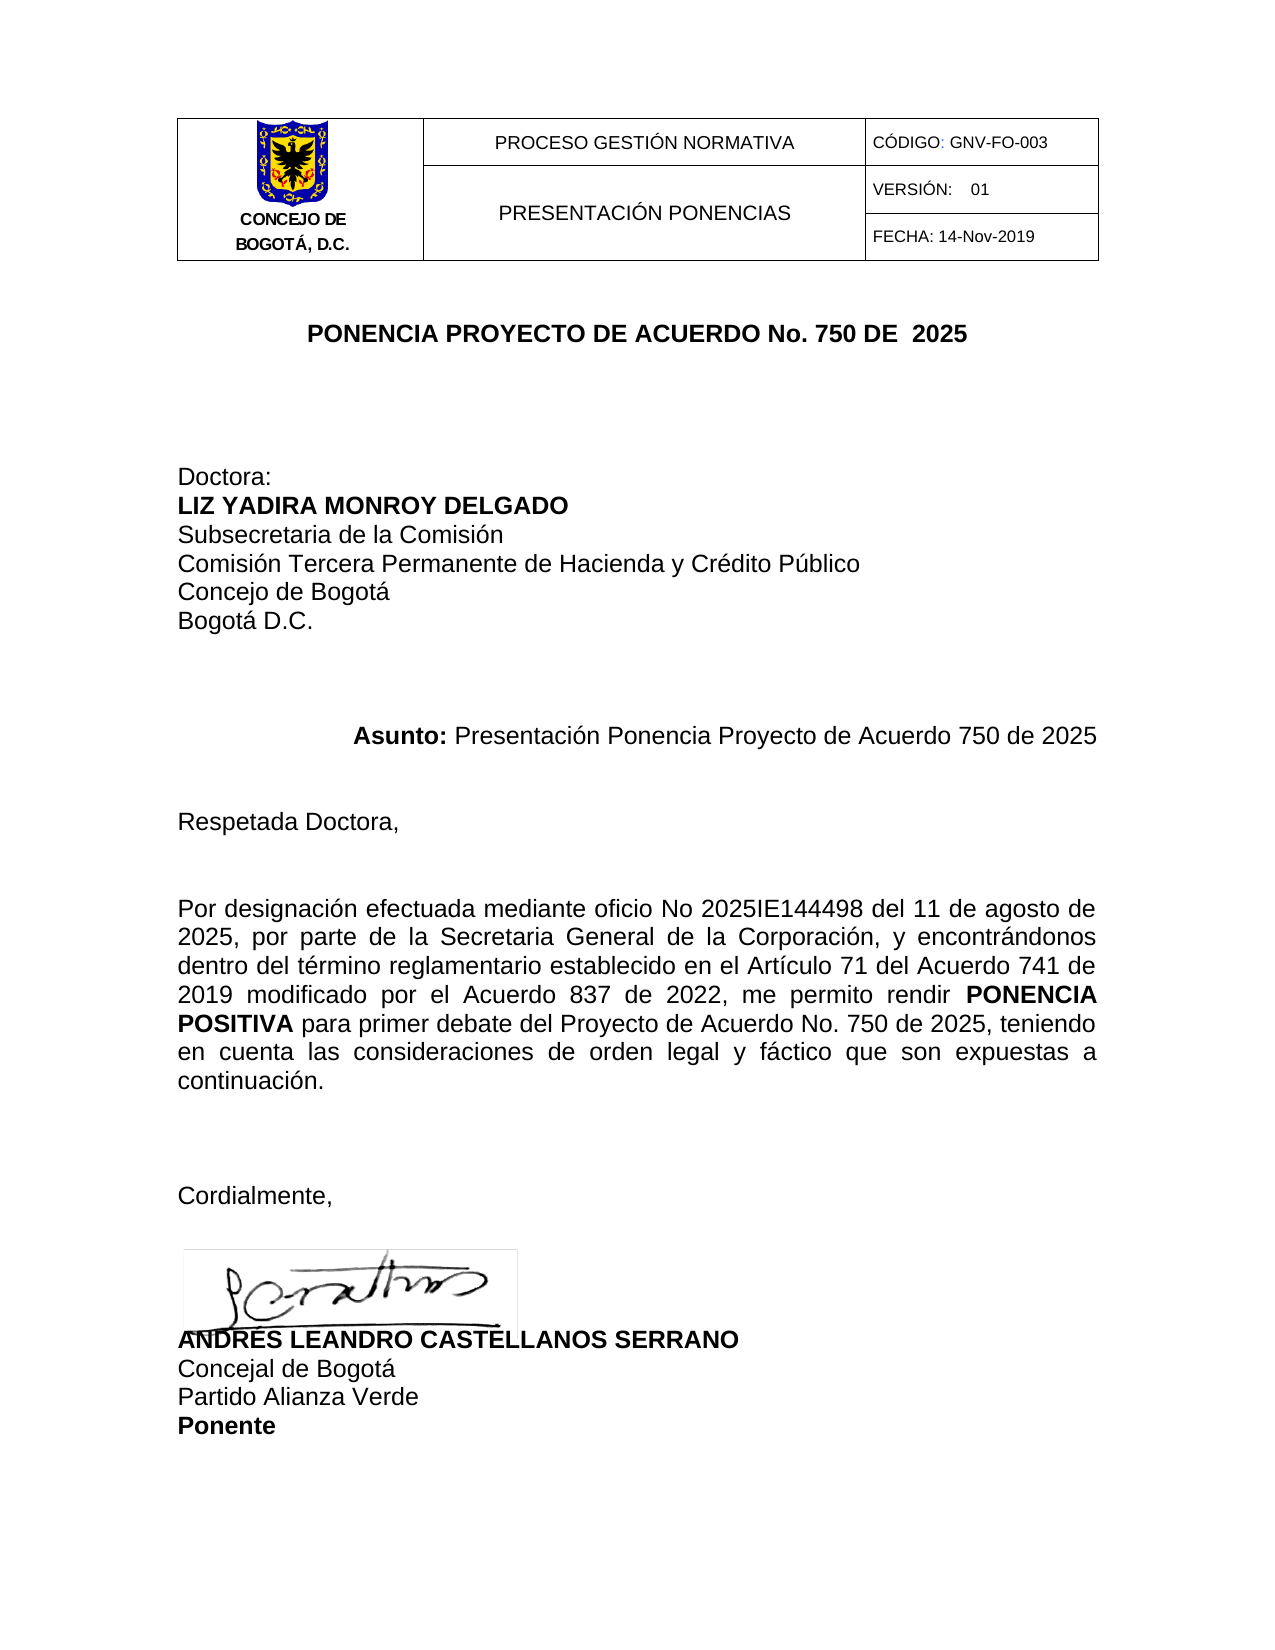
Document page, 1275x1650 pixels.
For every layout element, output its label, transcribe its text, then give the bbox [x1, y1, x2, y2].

text Comisión Tercera Permanente de Hacienda y Crédito Público [177, 548, 1098, 577]
text Ponente [177, 1411, 1098, 1440]
text Doctora: [177, 462, 1098, 491]
text Asunto: Presentación Ponencia Proyecto de Acuerdo 750 de 2025 [177, 721, 1098, 750]
text Bogotá D.C. [177, 606, 1098, 635]
text Subsecretaria de la Comisión [177, 520, 1098, 548]
text Concejal de Bogotá [177, 1353, 1098, 1382]
picture [183, 1247, 518, 1325]
text LIZ YADIRA MONROY DELGADO [177, 491, 1098, 520]
text ANDRÉS LEANDRO CASTELLANOS SERRANO [177, 1325, 1098, 1353]
text Por designación efectuada mediante oficio No 2025IE144498 del 11 de agosto de 2025, por parte de la Secretaria General de la Corporación, y encontrándonos dentro del término reglamentario establecido en el Artículo 71 del Acuerdo 741 de 2019 modificado por el Acuerdo 837 de 2022, me permito rendir PONENCIA POSITIVA para primer debate del Proyecto de Acuerdo No. 750 de 2025, teniendo en cuenta las consideraciones de orden legal y fáctico que son expuestas a continuación. [177, 893, 1098, 1095]
text Concejo de Bogotá [177, 577, 1098, 606]
text PONENCIA PROYECTO DE ACUERDO No. 750 DE 2025 [177, 318, 1098, 347]
text Respetada Doctora, [177, 807, 1098, 836]
text Cordialmente, [177, 1181, 1098, 1210]
text Partido Alianza Verde [177, 1382, 1098, 1411]
